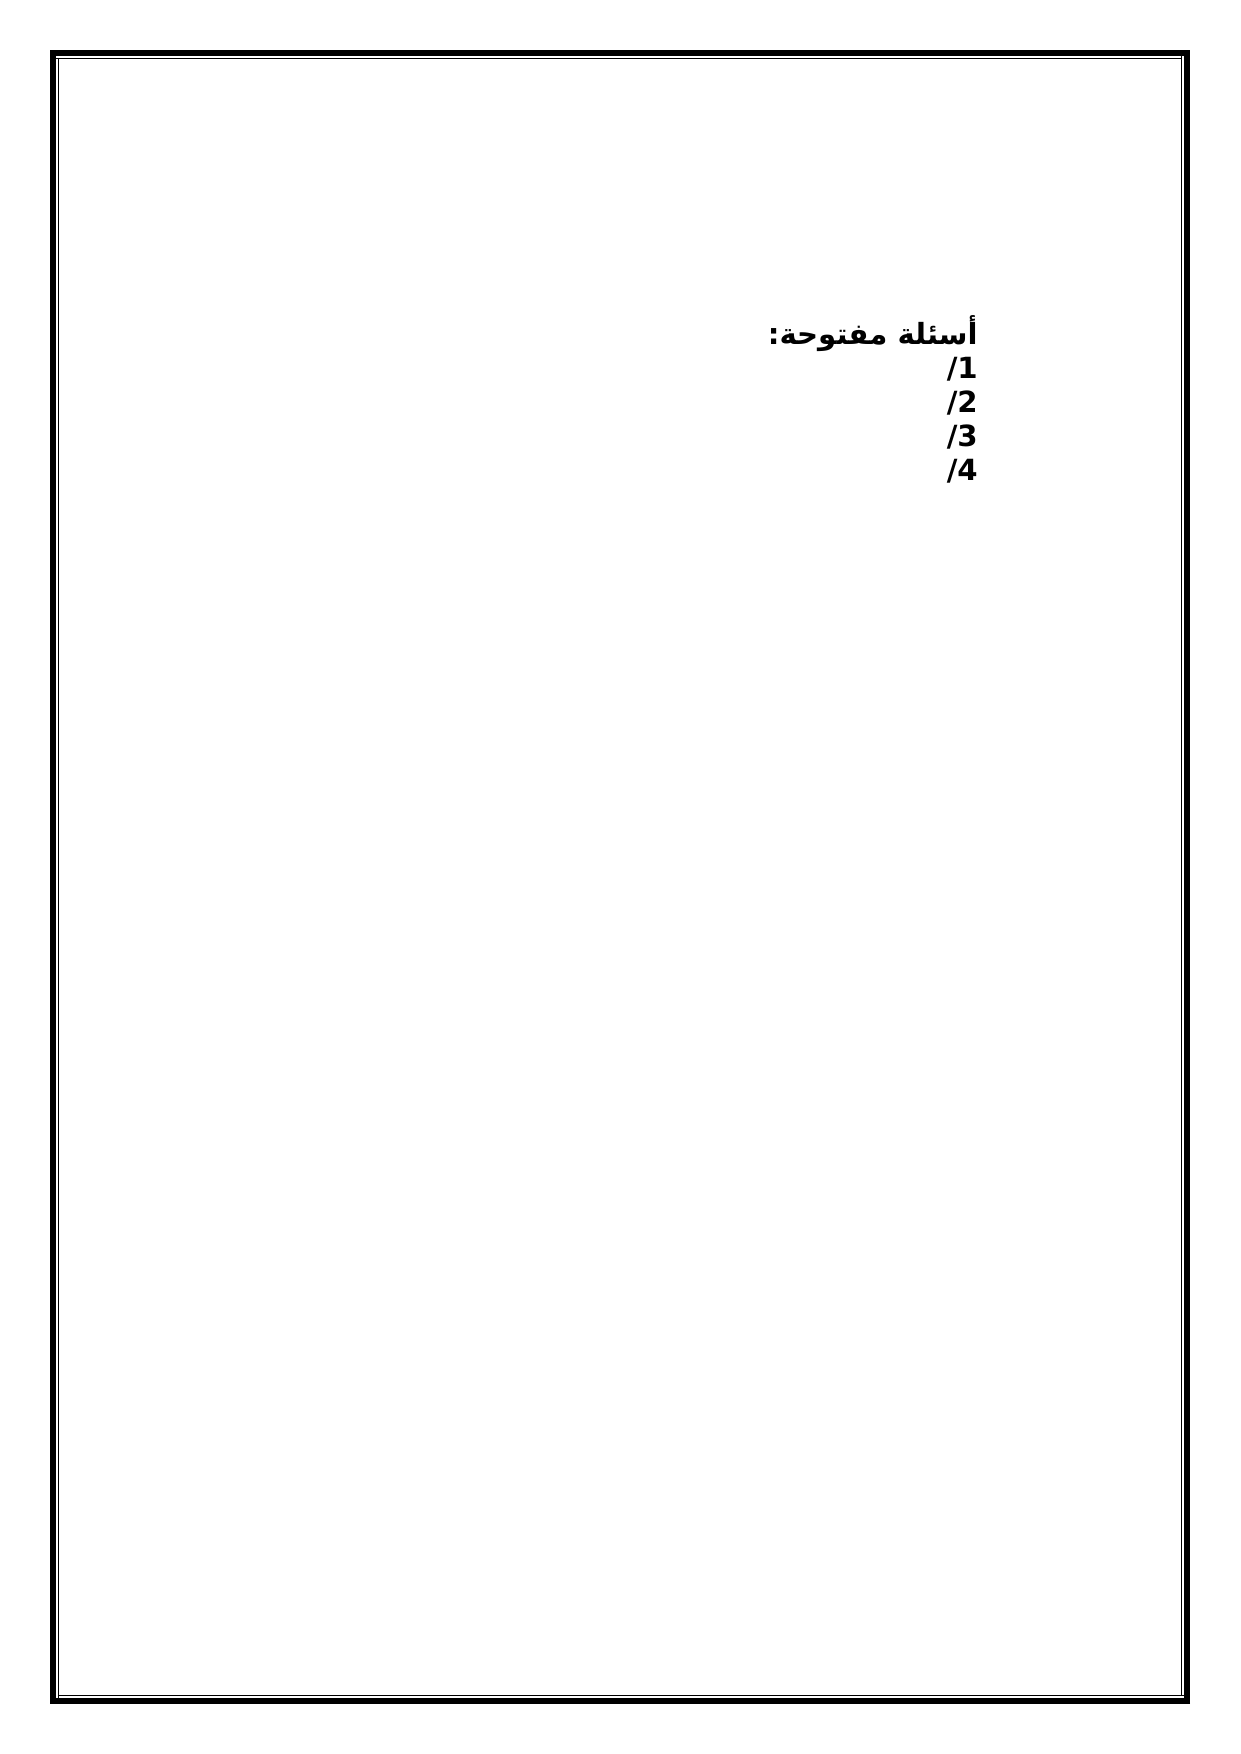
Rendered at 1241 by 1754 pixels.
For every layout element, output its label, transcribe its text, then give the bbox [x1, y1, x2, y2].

text 2/ [187, 386, 978, 419]
text 4/ [187, 453, 978, 487]
text 3/ [187, 419, 978, 453]
text 1/ [187, 352, 978, 386]
text أسئلة مفتوحة: [187, 318, 978, 352]
